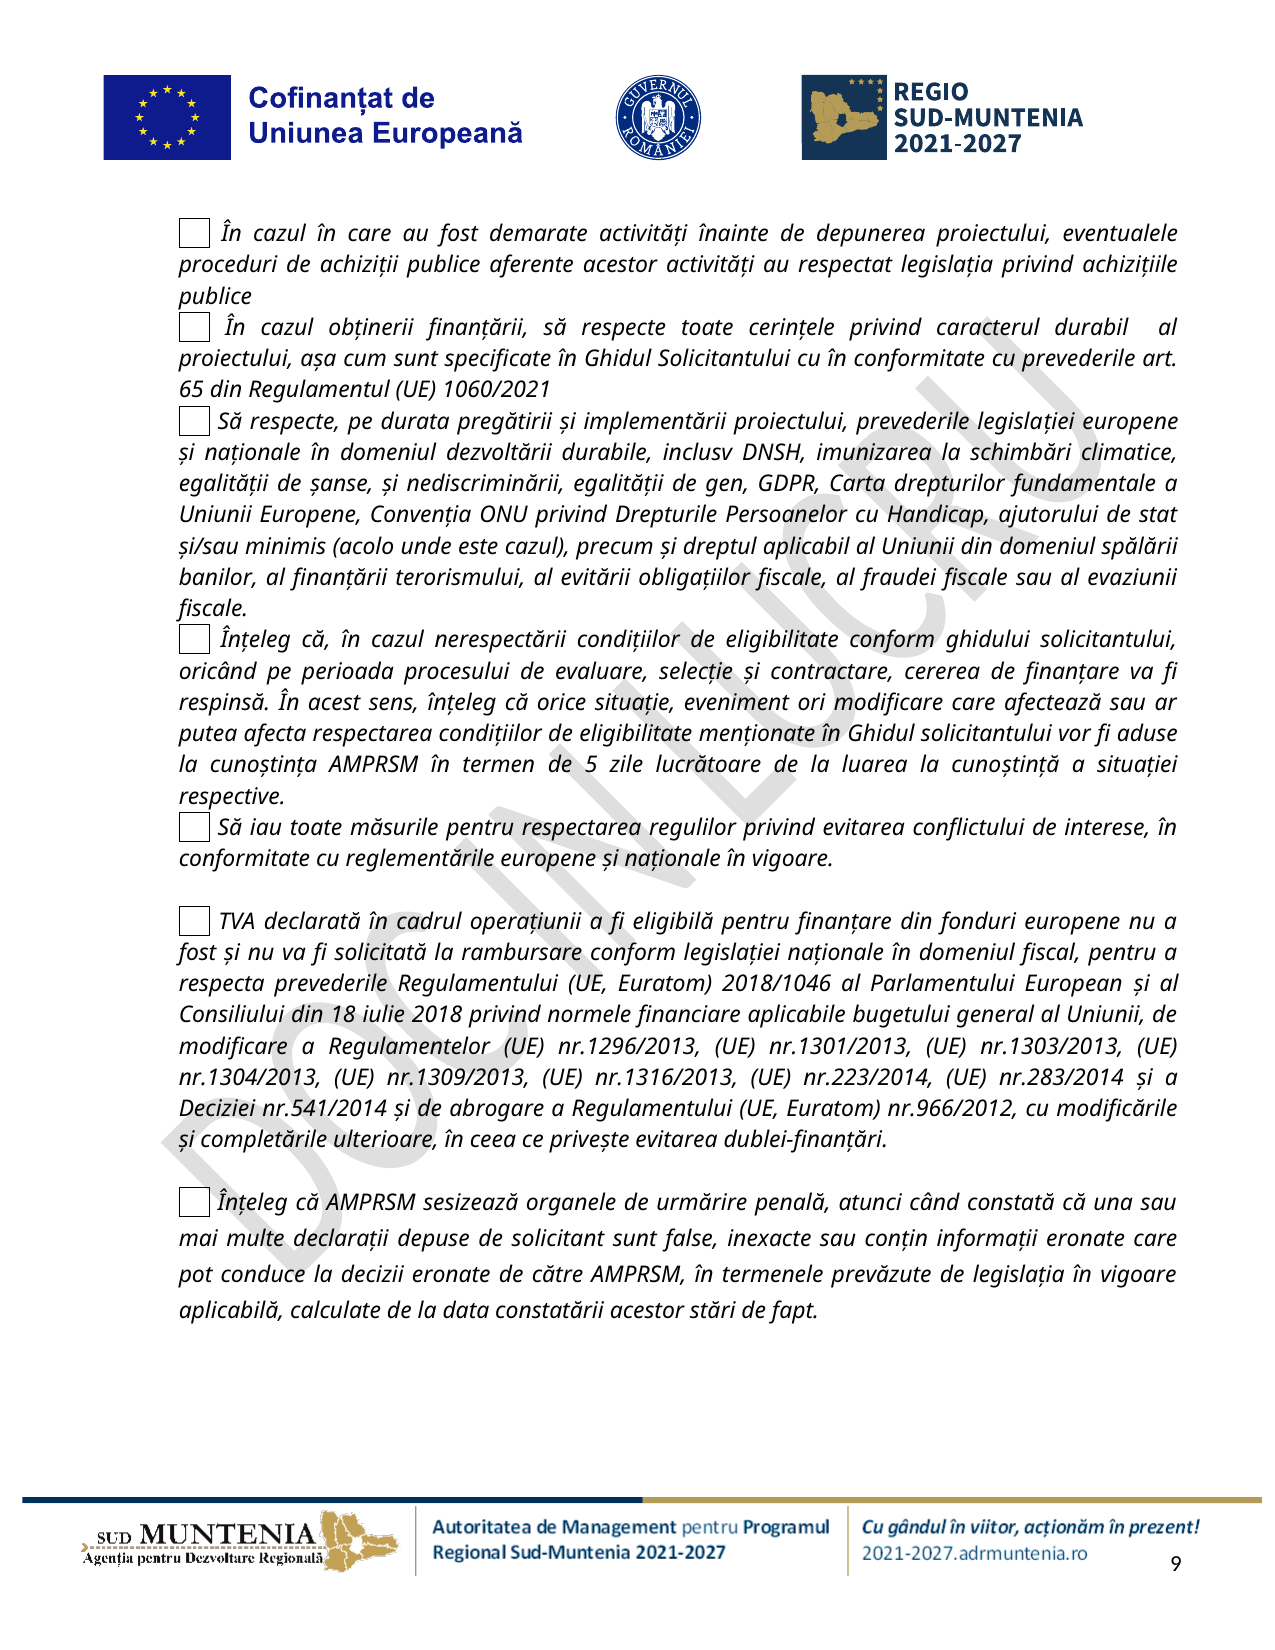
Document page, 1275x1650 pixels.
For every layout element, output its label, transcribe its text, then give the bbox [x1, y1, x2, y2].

list Înțeleg că, în cazul nerespectării condițiilor de eligibilitate conform ghidului solicitantului, oricând pe perioada procesului de evaluare, selecție și contractare, cererea de finanțare va fi respinsă. În acest sens, înțeleg că orice situație, eveniment ori modificare care afectează sau ar putea afecta respectarea condițiilor de eligibilitate menționate în Ghidul solicitantului vor fi aduse la cunoștința AMPRSM în termen de 5 zile lucrătoare de la luarea la cunoștință a situației respective. [178, 623, 1181, 811]
list În cazul obținerii finanțării, să respecte toate cerințele privind caracterul durabil al proiectului, așa cum sunt specificate în Ghidul Solicitantului cu în conformitate cu prevederile art. 65 din Regulamentul (UE) 1060/2021 [178, 311, 1181, 404]
list TVA declarată în cadrul operațiunii a fi eligibilă pentru finanțare din fonduri europene nu a fost și nu va fi solicitată la rambursare conform legislației naționale în domeniul fiscal, pentru a respecta prevederile Regulamentului (UE, Euratom) 2018/1046 al Parlamentului European și al Consiliului din 18 iulie 2018 privind normele financiare aplicabile bugetului general al Uniunii, de modificare a Regulamentelor (UE) nr.1296/2013, (UE) nr.1301/2013, (UE) nr.1303/2013, (UE) nr.1304/2013, (UE) nr.1309/2013, (UE) nr.1316/2013, (UE) nr.223/2014, (UE) nr.283/2014 și a Deciziei nr.541/2014 și de abrogare a Regulamentului (UE, Euratom) nr.966/2012, cu modificările și completările ulterioare, în ceea ce privește evitarea dublei-finanțări. [178, 904, 1181, 1154]
text În cazul în care au fost demarate activităţi înainte de depunerea proiectului, eventualele proceduri de achiziţii publice aferente acestor activităţi au respectat legislaţia privind achiziţiile publice [178, 217, 1181, 311]
list Înțeleg că AMPRSM sesizează organele de urmărire penală, atunci când constată că una sau mai multe declarații depuse de solicitant sunt false, inexacte sau conțin informații eronate care pot conduce la decizii eronate de către AMPRSM, în termenele prevăzute de legislația în vigoare aplicabilă, calculate de la data constatării acestor stări de fapt. [178, 1186, 1181, 1325]
list Să respecte, pe durata pregătirii şi implementării proiectului, prevederile legislaţiei europene şi naţionale în domeniul dezvoltării durabile, inclusv DNSH, imunizarea la schimbări climatice, egalităţii de şanse, şi nediscriminării, egalităţii de gen, GDPR, Carta drepturilor fundamentale a Uniunii Europene, Convenția ONU privind Drepturile Persoanelor cu Handicap, ajutorului de stat și/sau minimis (acolo unde este cazul), precum și dreptul aplicabil al Uniunii din domeniul spălării banilor, al finanțării terorismului, al evitării obligațiilor fiscale, al fraudei fiscale sau al evaziunii fiscale. [178, 404, 1181, 623]
list Să iau toate măsurile pentru respectarea regulilor privind evitarea conflictului de interese, în conformitate cu reglementările europene și naționale în vigoare. [178, 811, 1181, 873]
picture [22, 1497, 1263, 1577]
